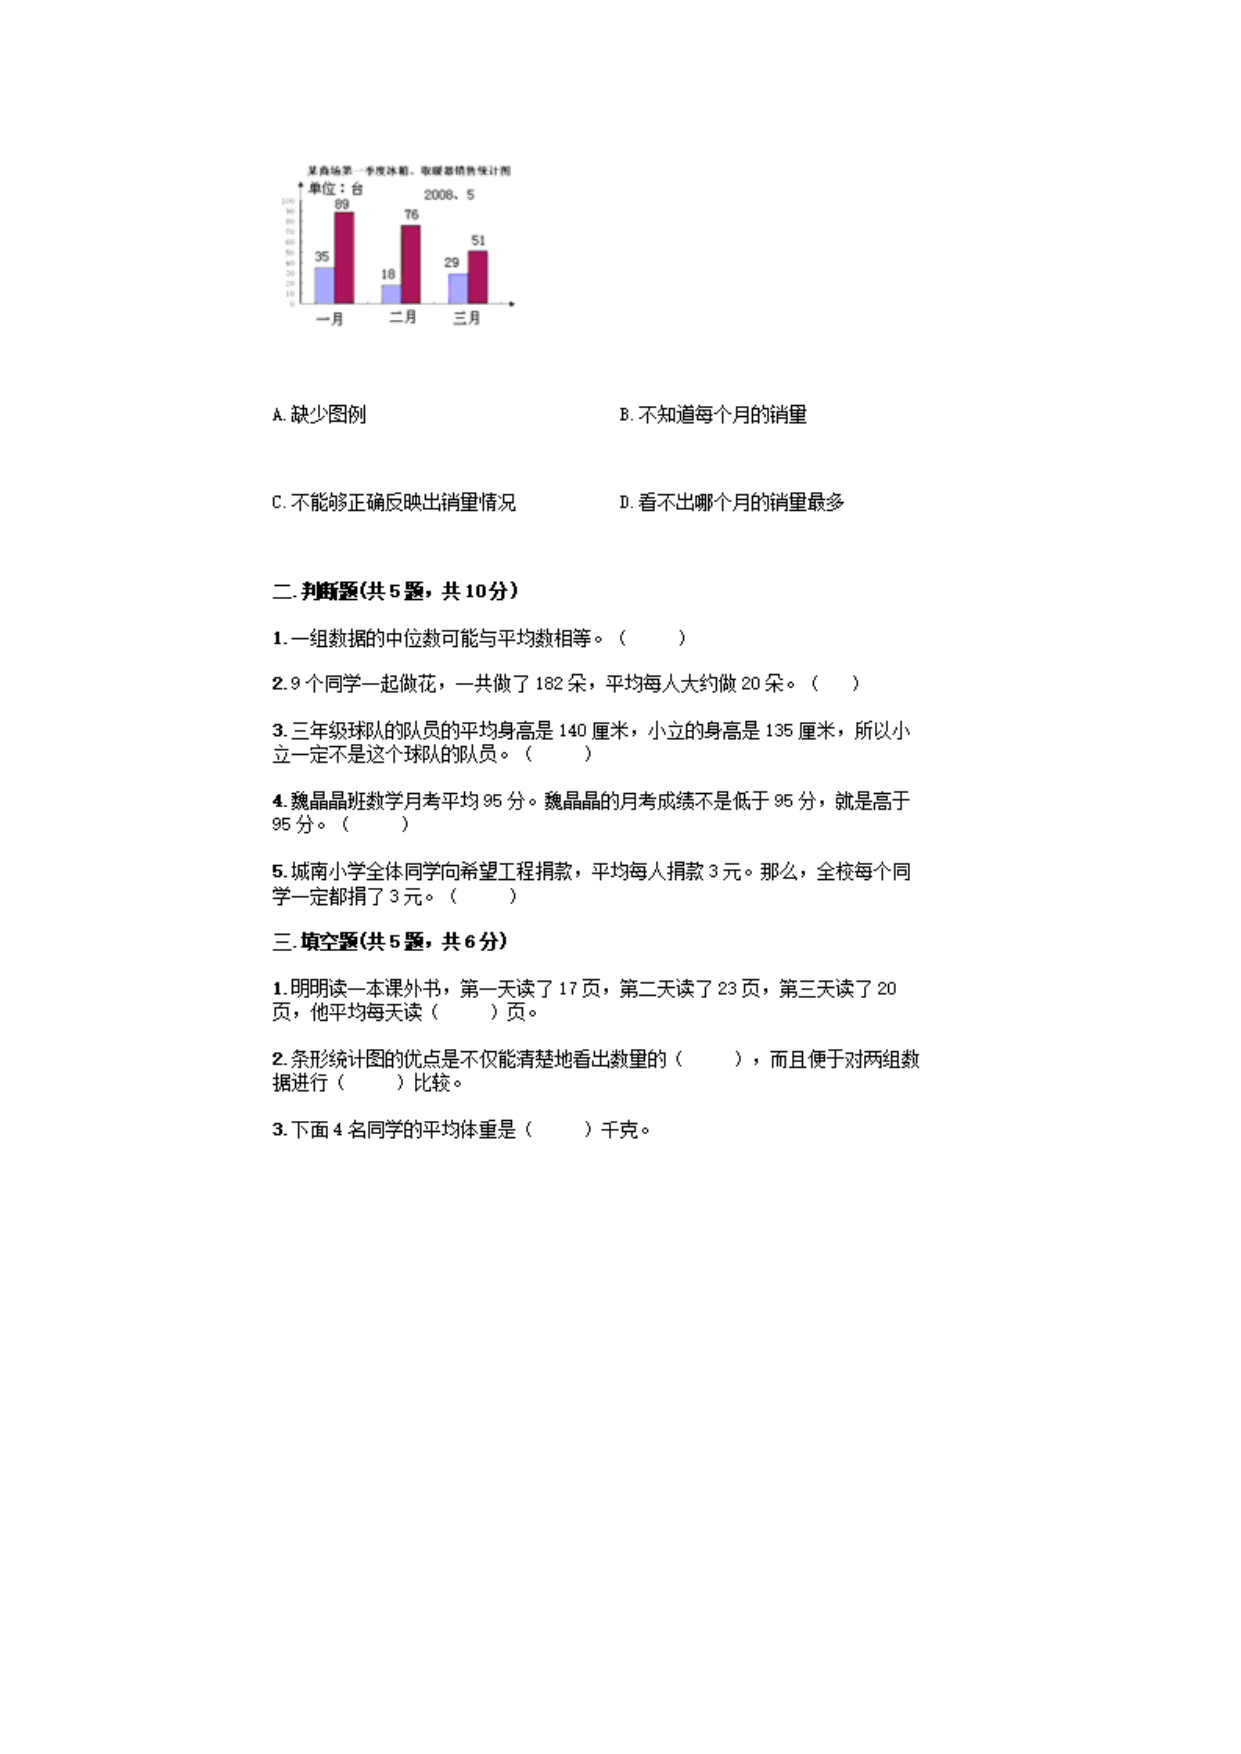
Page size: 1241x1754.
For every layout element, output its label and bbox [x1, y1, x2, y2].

picture [245, 162, 995, 1181]
